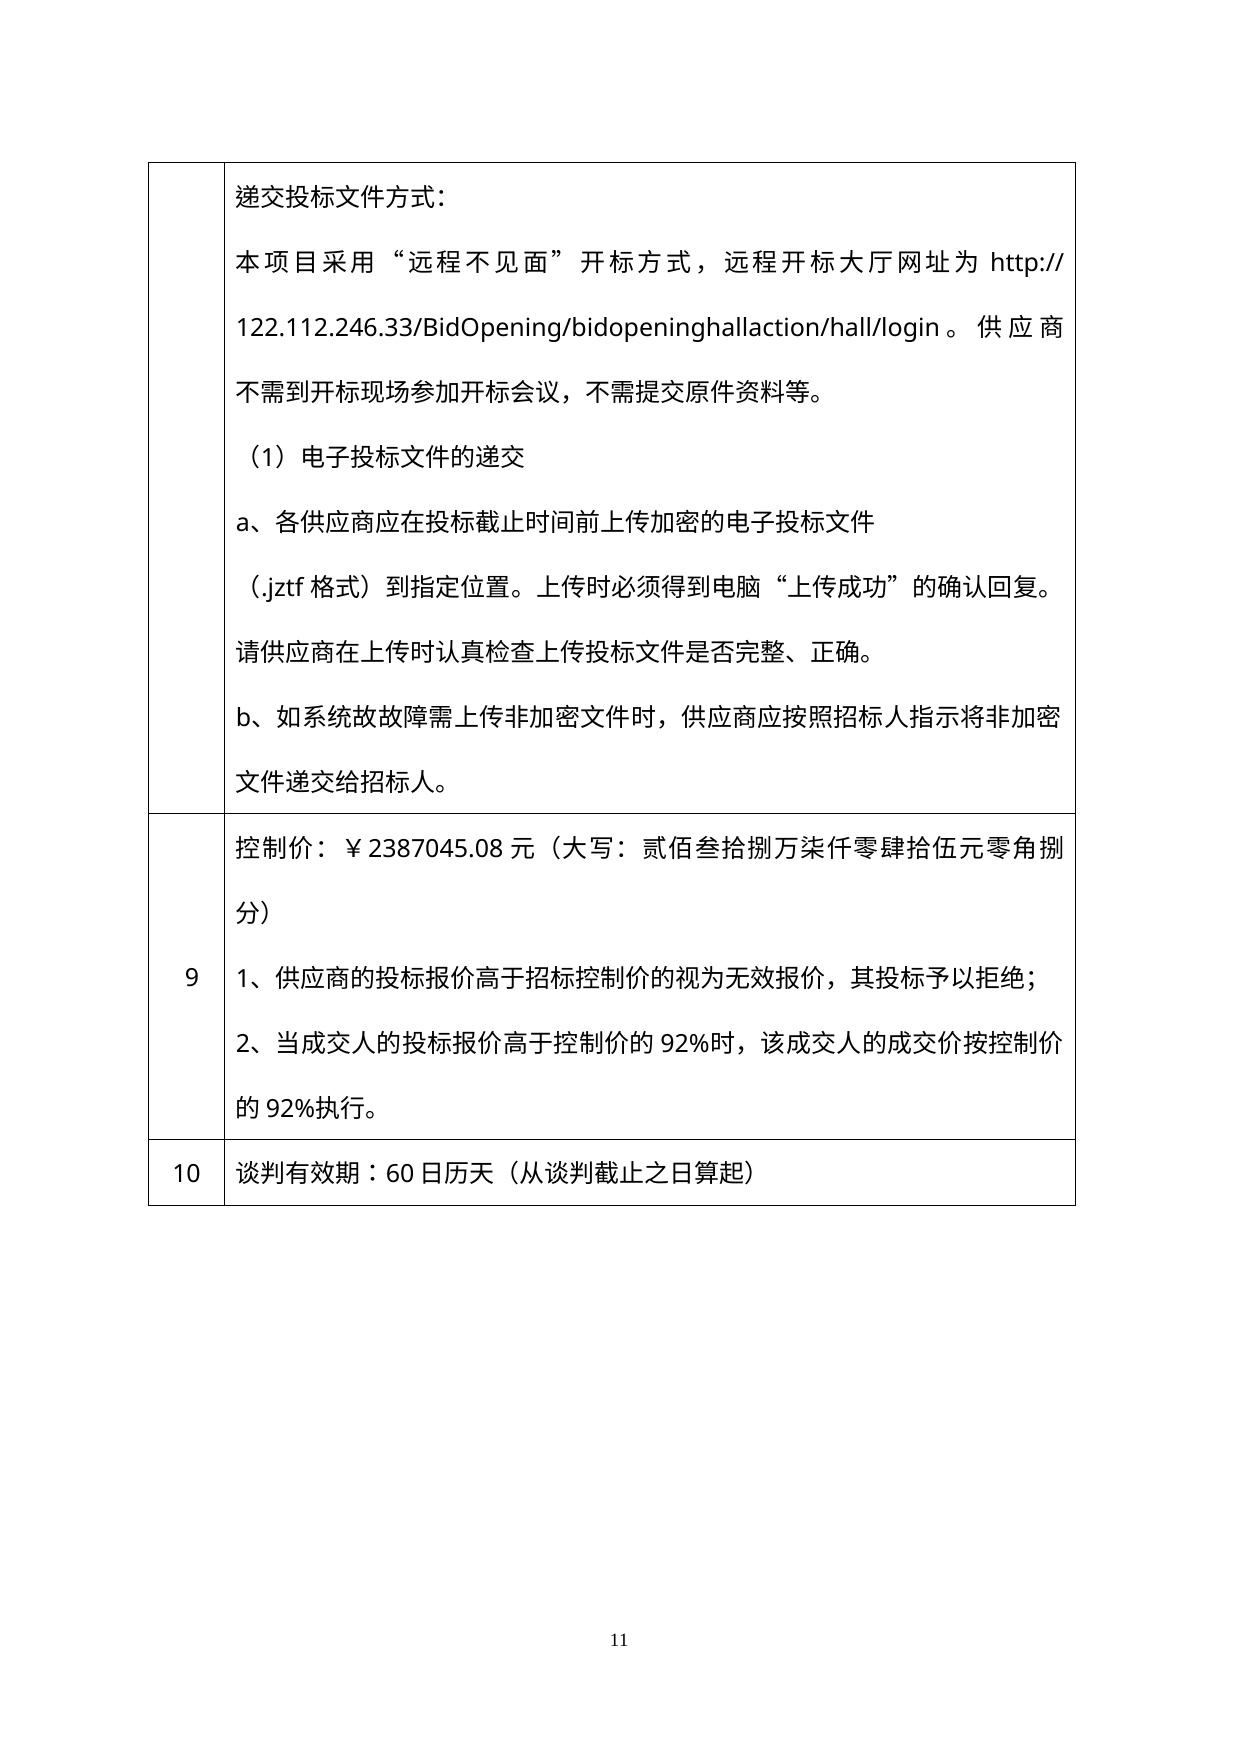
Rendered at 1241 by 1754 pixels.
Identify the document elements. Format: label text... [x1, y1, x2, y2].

table_cell 10 [149, 1140, 224, 1205]
table_cell 9 [149, 814, 224, 1139]
table_cell 递交投标文件方式： 本项目采用“远程不见面”开标方式，远程开标大厅网址为http://122.112.246.33/BidOpening/bidopeninghallaction/hall/login。供应商不需到开标现场参加开标会议，不需提交原件资料等。 （1）电子投标文件的递交 a、各供应商应在投标截止时间前上传加密的电子投标文件 （.jztf 格式）到指定位置。上传时必须得到电脑“上传成功”的确认回复。请供应商在上传时认真检查上传投标文件是否完整、正确。 b、如系统故故障需上传非加密文件时，供应商应按照招标人指示将非加密文件递交给招标人。 [225, 163, 1075, 813]
table_cell 控制价：￥2387045.08元（大写：贰佰叁拾捌万柒仟零肆拾伍元零角捌分） 1、供应商的投标报价高于招标控制价的视为无效报价，其投标予以拒绝； 2、当成交人的投标报价高于控制价的92%时，该成交人的成交价按控制价的92%执行。 [225, 814, 1075, 1139]
table_cell [149, 163, 224, 813]
table_cell 谈判有效期：60日历天（从谈判截止之日算起） [225, 1140, 1075, 1205]
